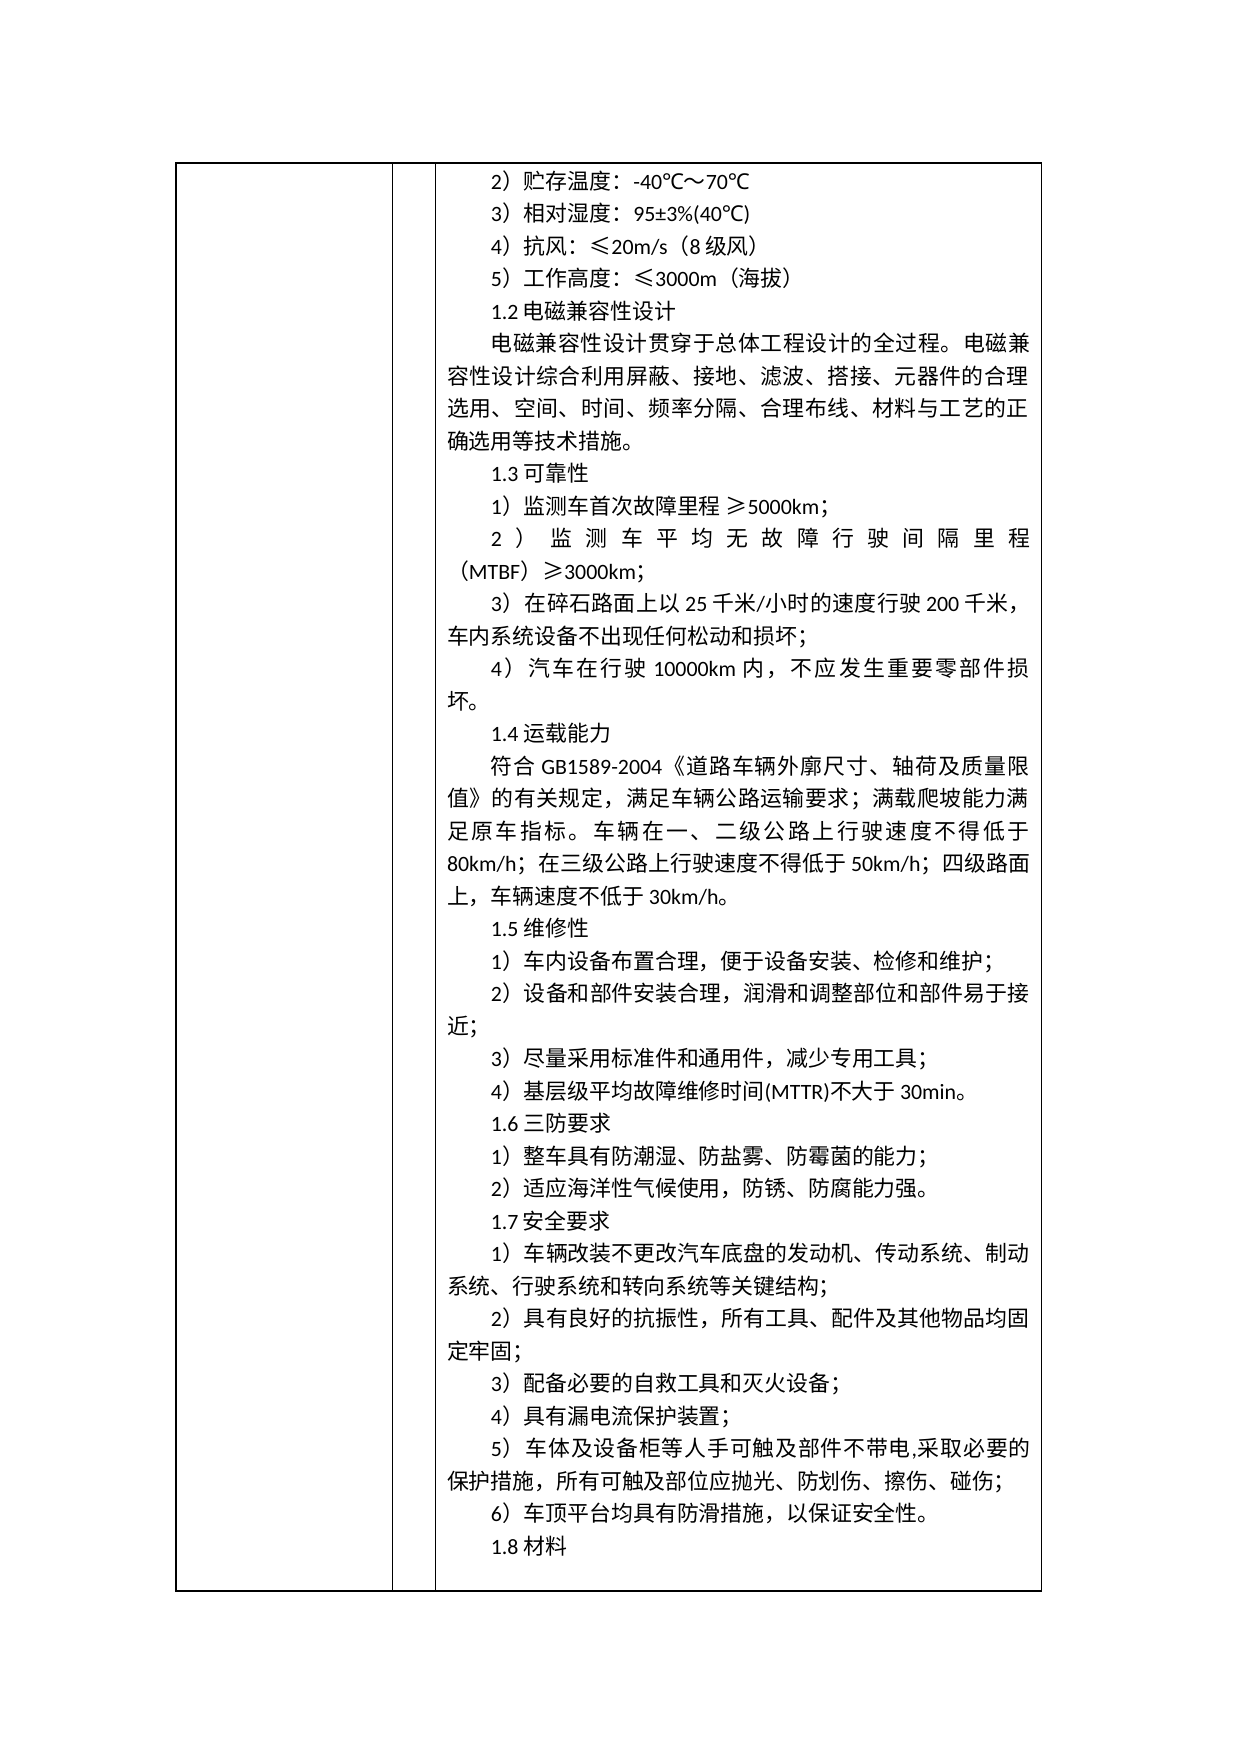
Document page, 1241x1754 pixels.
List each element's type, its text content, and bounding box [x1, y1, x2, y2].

table_cell [177, 164, 392, 1590]
table_cell 1 [393, 164, 435, 1590]
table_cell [436, 164, 1041, 1590]
